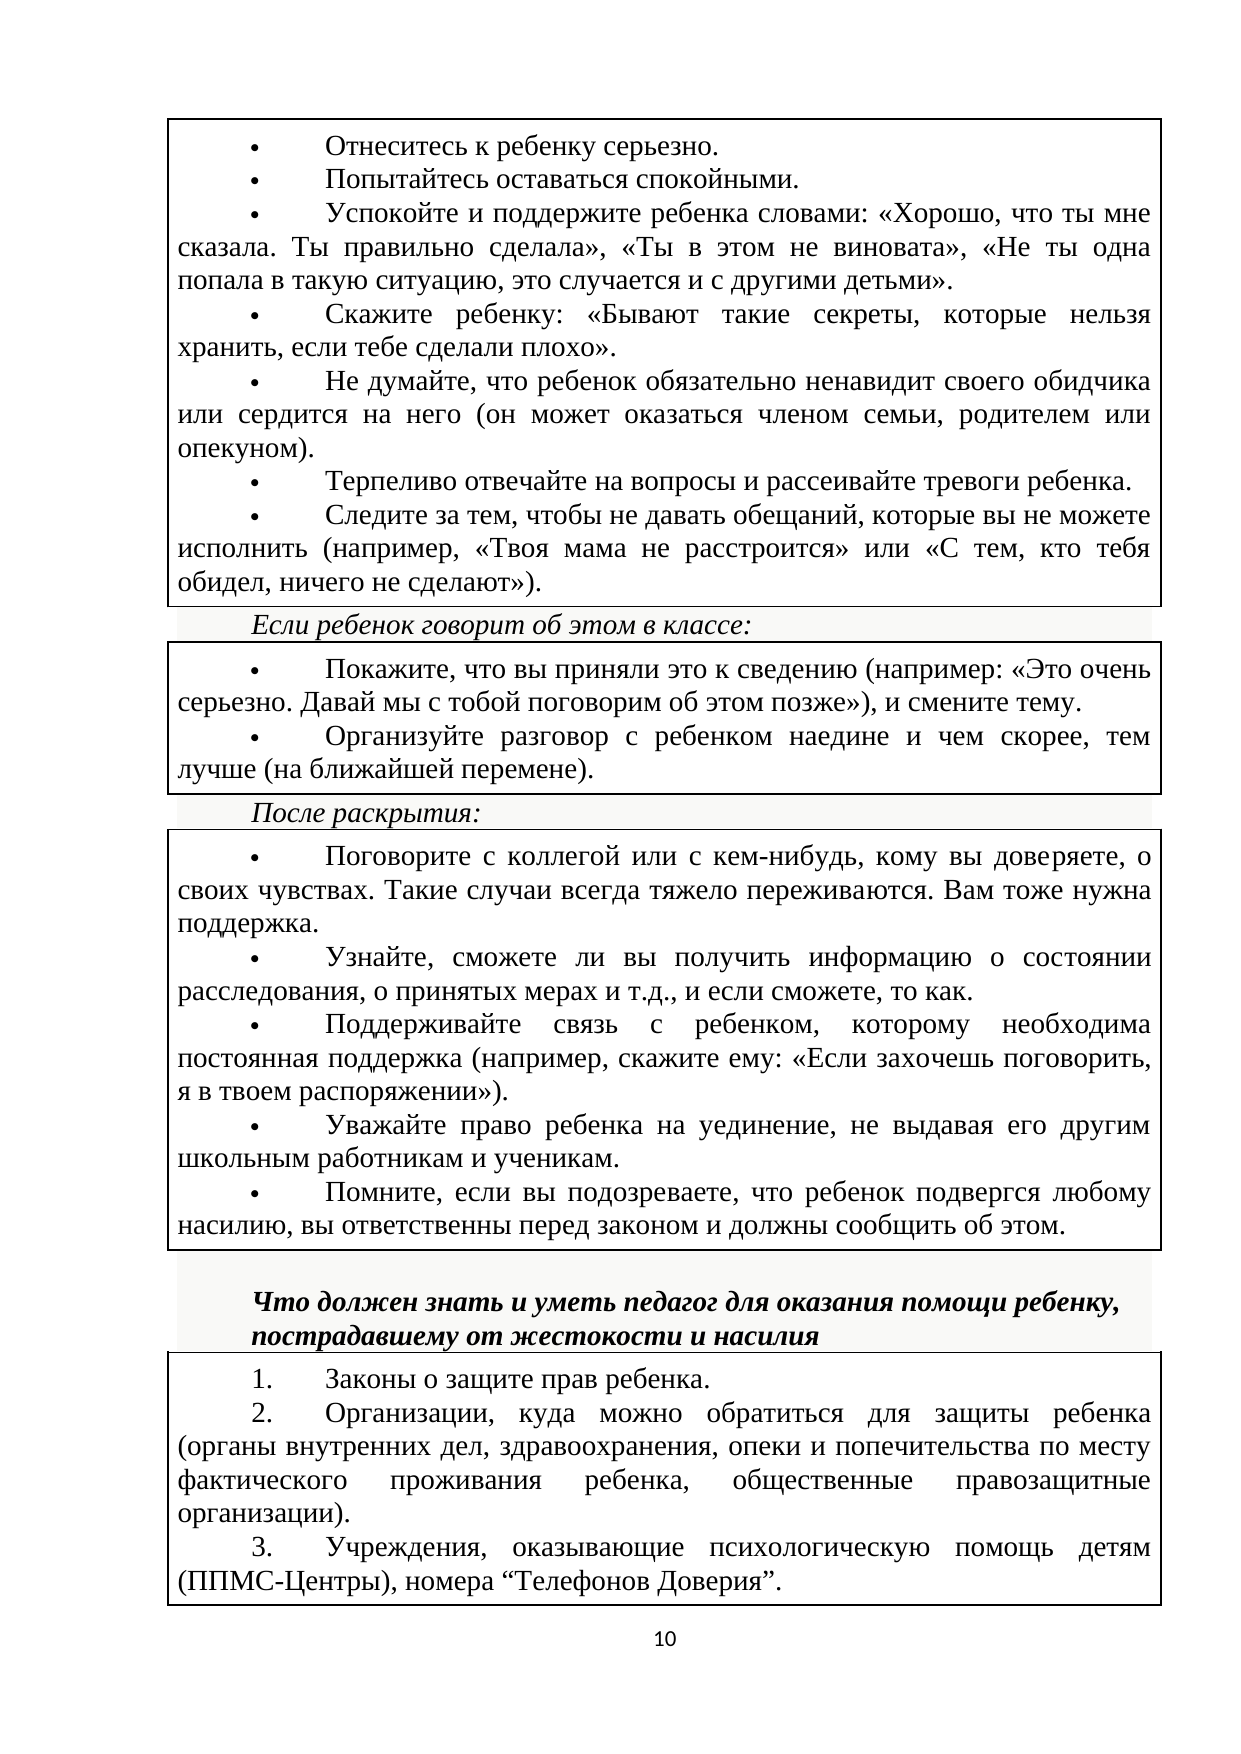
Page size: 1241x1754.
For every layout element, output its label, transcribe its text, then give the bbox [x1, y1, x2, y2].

list Попытайтесь оставаться спокойными. [177, 162, 1152, 195]
list Узнайте, сможете ли вы получить информацию о состоянии расследования, о принятых мерах и т.д., и если сможете, то как. [177, 939, 1152, 1006]
list Поддерживайте связь с ребенком, которому необходима постоянная поддержка (например, скажите ему: «Если захочешь поговорить, я в твоем распоряжении»). [177, 1006, 1152, 1107]
list Не думайте, что ребенок обязательно ненавидит своего обидчика или сердится на него (он может оказаться членом семьи, родителем или опекуном). [177, 363, 1152, 463]
text Что должен знать и уметь педагог для оказания помощи ребенку, [177, 1284, 1152, 1318]
list Успокойте и поддержите ребенка словами: «Хорошо, что ты мне сказала. Ты правильно сделала», «Ты в этом не виновата», «Не ты одна попала в такую ситуацию, это случается и с другими детьми». [177, 195, 1152, 296]
text пострадавшему от жестокости и насилия [177, 1318, 1152, 1351]
list Терпеливо отвечайте на вопросы и рассеивайте тревоги ребенка. [177, 463, 1152, 487]
list Помните, если вы подозреваете, что ребенок подвергся любому насилию, вы ответственны перед законом и должны сообщить об этом. [169, 1164, 1160, 1249]
list Следите за тем, чтобы не давать обещаний, которые вы не можете исполнить (например, «Твоя мама не расстроится» или «С тем, кто тебя обидел, ничего не сделают»). [169, 487, 1160, 606]
list Уважайте право ребенка на уединение, не выдавая его другим школьным работникам и ученикам. [177, 1107, 1152, 1164]
list Отнеситесь к ребенку серьезно. [169, 120, 1160, 162]
list Организуйте разговор с ребенком наедине и чем скорее, тем лучше (на ближайшей перемене). [169, 708, 1160, 793]
text Если ребенок говорит об этом в классе: [177, 607, 1152, 641]
list Скажите ребенку: «Бывают такие секреты, которые нельзя хранить, если тебе сделали плохо». [177, 296, 1152, 363]
list Покажите, что вы приняли это к сведению (например: «Это очень серьезно. Давай мы с тобой поговорим об этом позже»), и смените тему. [169, 643, 1160, 708]
text После раскрытия: [177, 795, 1152, 828]
list Организации, куда можно обратиться для защиты ребенка (органы внутренних дел, здравоохранения, опеки и попечительства по месту фактического проживания ребенка, общественные правозащитные организации). [177, 1395, 1152, 1519]
list Учреждения, оказывающие психологическую помощь детям (ППМС-Центры), номера “Телефонов Доверия”. [169, 1519, 1160, 1604]
list Поговорите с коллегой или с кем-нибудь, кому вы доверяете, о своих чувствах. Такие случаи всегда тяжело переживаются. Вам тоже нужна поддержка. [169, 830, 1160, 939]
list Законы о защите прав ребенка. [169, 1353, 1160, 1395]
